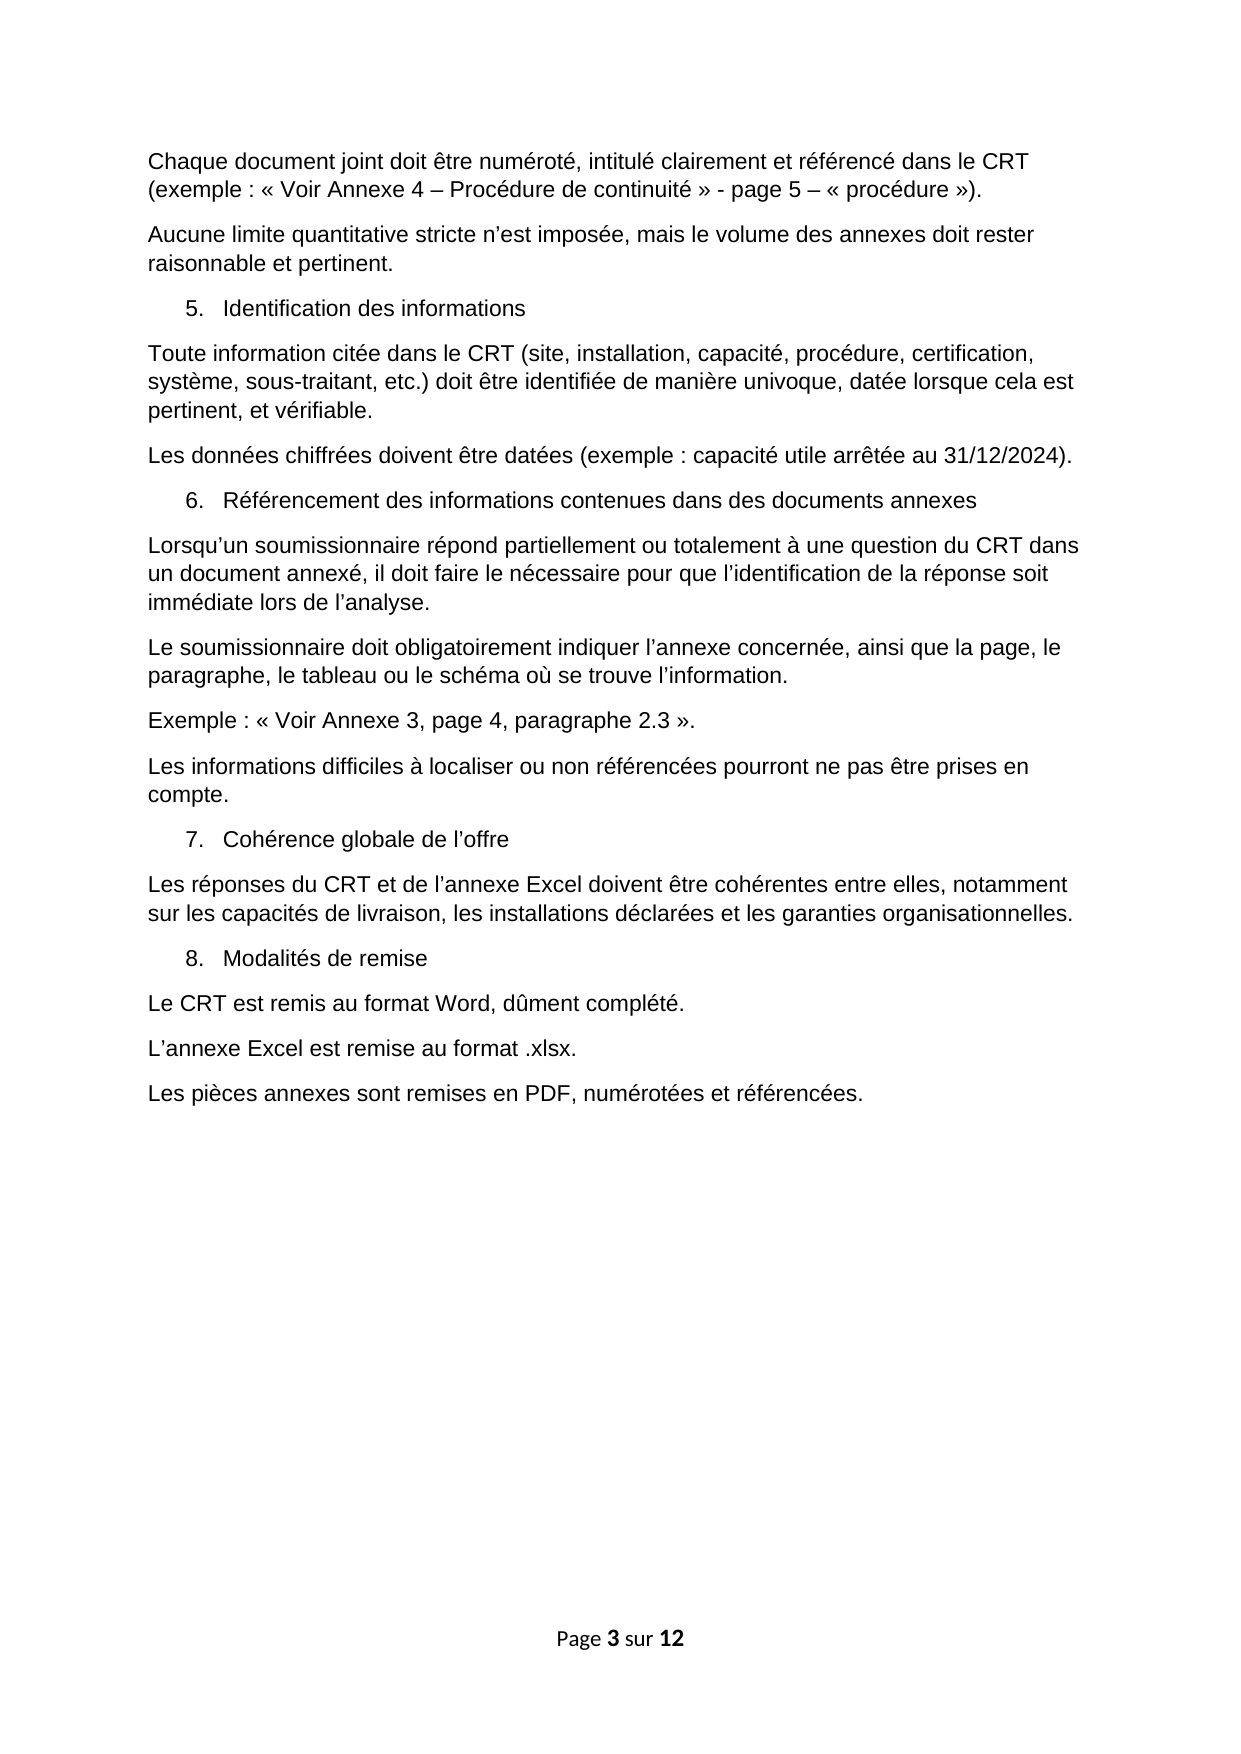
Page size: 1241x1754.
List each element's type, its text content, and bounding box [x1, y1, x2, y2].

text Les informations difficiles à localiser ou non référencées pourront ne pas être prises en compte. [148, 753, 1093, 807]
text Aucune limite quantitative stricte n’est imposée, mais le volume des annexes doit rester raisonnable et pertinent. [148, 221, 1093, 276]
text Le CRT est remis au format Word, dûment complété. [148, 990, 1093, 1016]
text Les réponses du CRT et de l’annexe Excel doivent être cohérentes entre elles, notamment sur les capacités de livraison, les installations déclarées et les garanties organisationnelles. [148, 871, 1093, 926]
text Exemple : « Voir Annexe 3, page 4, paragraphe 2.3 ». [148, 707, 1093, 734]
list Identification des informations [185, 295, 1093, 321]
list Cohérence globale de l’offre [185, 826, 1093, 852]
text Chaque document joint doit être numéroté, intitulé clairement et référencé dans le CRT (exemple : « Voir Annexe 4 – Procédure de continuité » - page 5 – « procédure »). [148, 148, 1093, 202]
text Les pièces annexes sont remises en PDF, numérotées et référencées. [148, 1080, 1093, 1106]
text L’annexe Excel est remise au format .xlsx. [148, 1035, 1093, 1061]
text Toute information citée dans le CRT (site, installation, capacité, procédure, certification, système, sous-traitant, etc.) doit être identifiée de manière univoque, datée lorsque cela est pertinent, et vérifiable. [148, 340, 1093, 423]
text Le soumissionnaire doit obligatoirement indiquer l’annexe concernée, ainsi que la page, le paragraphe, le tableau ou le schéma où se trouve l’information. [148, 634, 1093, 689]
list Modalités de remise [185, 945, 1093, 971]
text Les données chiffrées doivent être datées (exemple : capacité utile arrêtée au 31/12/2024). [148, 442, 1093, 468]
text Lorsqu’un soumissionnaire répond partiellement ou totalement à une question du CRT dans un document annexé, il doit faire le nécessaire pour que l’identification de la réponse soit immédiate lors de l’analyse. [148, 532, 1093, 615]
list Référencement des informations contenues dans des documents annexes [185, 487, 1093, 513]
